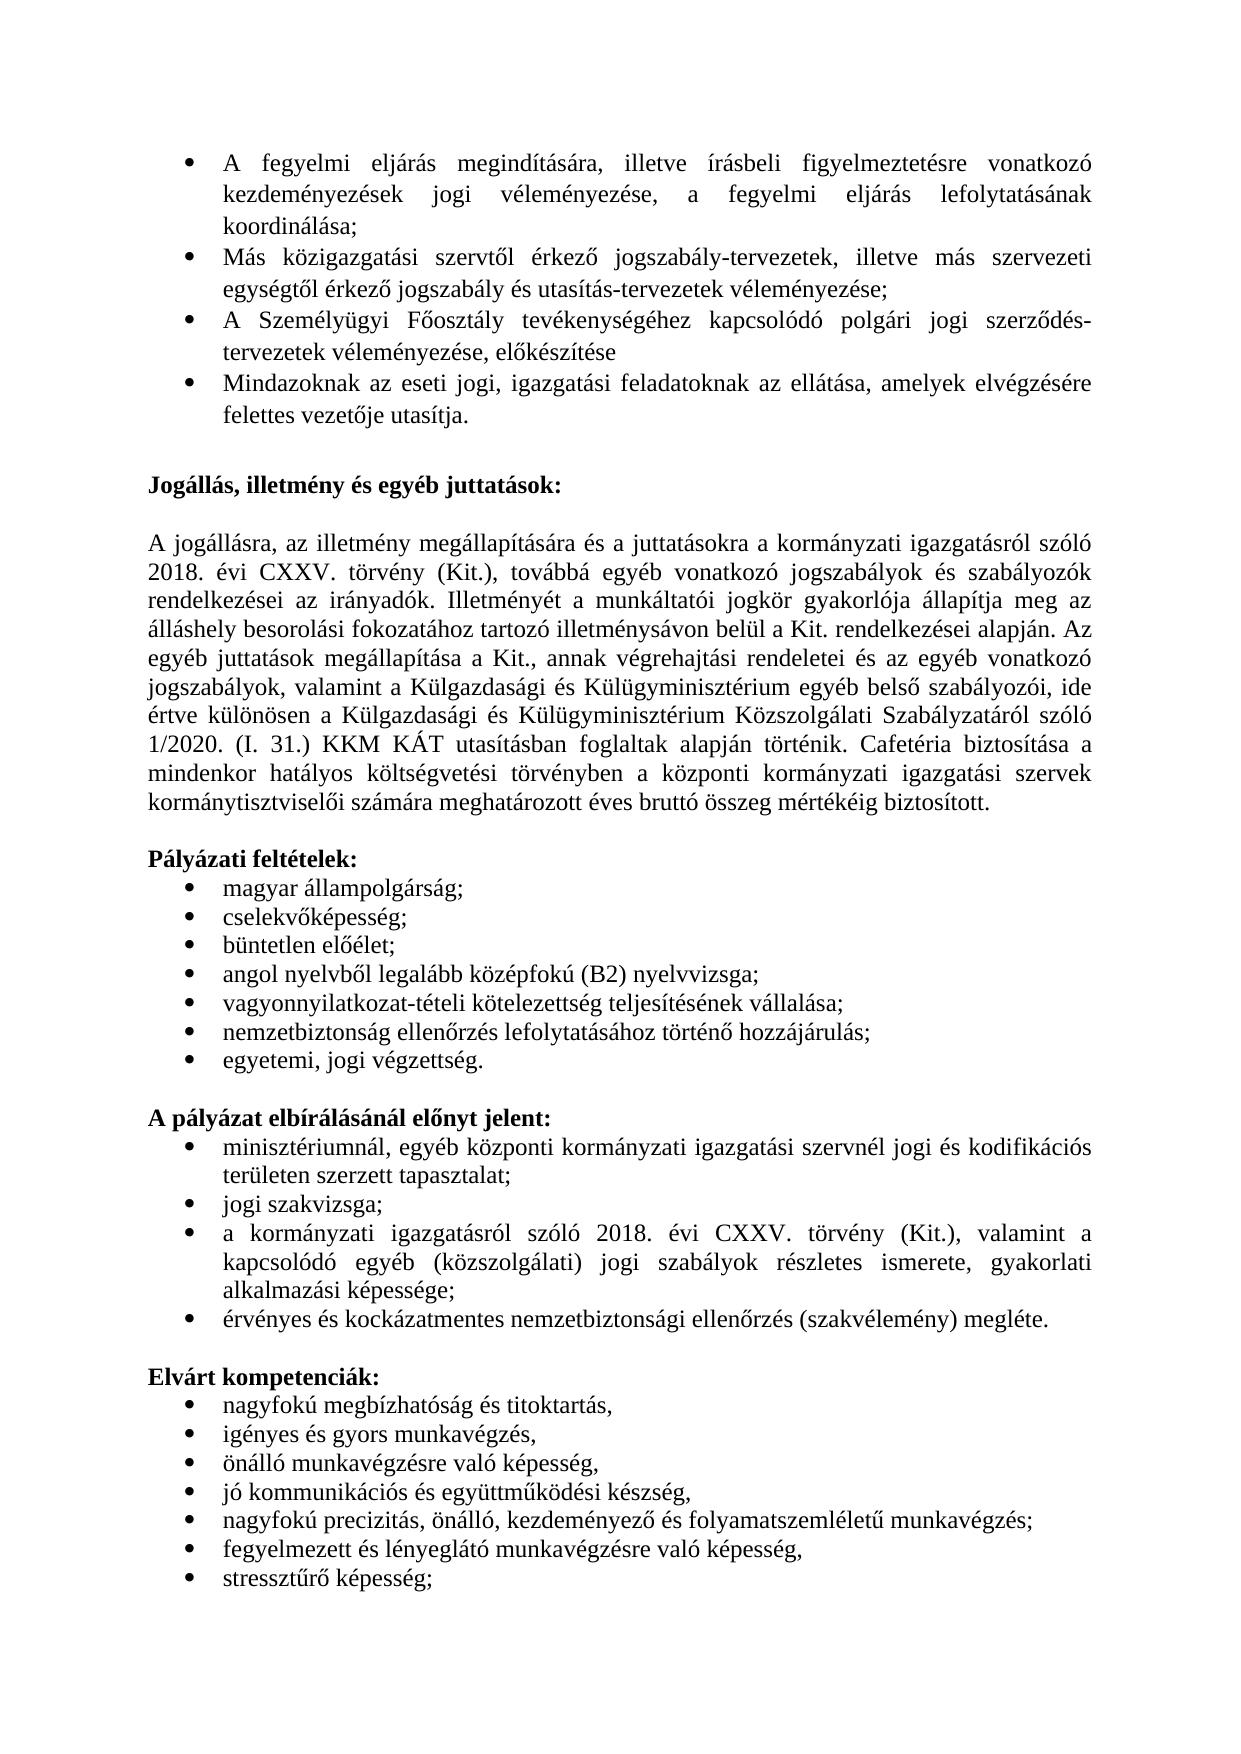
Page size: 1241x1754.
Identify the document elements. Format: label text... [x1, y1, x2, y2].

list jó kommunikációs és együttműködési készség, [185, 1477, 1093, 1505]
text A jogállásra, az illetmény megállapítására és a juttatásokra a kormányzati igazgatásról szóló 2018. évi CXXV. törvény (Kit.), továbbá egyéb vonatkozó jogszabályok és szabályozók rendelkezései az irányadók. Illetményét a munkáltatói jogkör gyakorlója állapítja meg az álláshely besorolási fokozatához tartozó illetménysávon belül a Kit. rendelkezései alapján. Az egyéb juttatások megállapítása a Kit., annak végrehajtási rendeletei és az egyéb vonatkozó jogszabályok, valamint a Külgazdasági és Külügyminisztérium egyéb belső szabályozói, ide értve különösen a Külgazdasági és Külügyminisztérium Közszolgálati Szabályzatáról szóló 1/2020. (I. 31.) KKM KÁT utasításban foglaltak alapján történik. Cafetéria biztosítása a mindenkor hatályos költségvetési törvényben a központi kormányzati igazgatási szervek kormánytisztviselői számára meghatározott éves bruttó összeg mértékéig biztosított. [148, 528, 1093, 815]
list jogi szakvizsga; [185, 1189, 1093, 1218]
list igényes és gyors munkavégzés, [185, 1419, 1093, 1448]
list nagyfokú megbízhatóság és titoktartás, [185, 1390, 1093, 1419]
list cselekvőképesség; [185, 902, 1093, 930]
text Pályázati feltételek: [148, 844, 1093, 873]
list nagyfokú precizitás, önálló, kezdeményező és folyamatszemléletű munkavégzés; [185, 1505, 1093, 1534]
list önálló munkavégzésre való képesség, [185, 1448, 1093, 1477]
list büntetlen előélet; [185, 930, 1093, 959]
list érvényes és kockázatmentes nemzetbiztonsági ellenőrzés (szakvélemény) megléte. [185, 1304, 1093, 1333]
list Mindazoknak az eseti jogi, igazgatási feladatoknak az ellátása, amelyek elvégzésére felettes vezetője utasítja. [185, 368, 1093, 429]
list angol nyelvből legalább középfokú (B2) nyelvvizsga; [185, 959, 1093, 988]
text Jogállás, illetmény és egyéb juttatások: [148, 470, 1093, 499]
list vagyonnyilatkozat-tételi kötelezettség teljesítésének vállalása; [185, 988, 1093, 1017]
list a kormányzati igazgatásról szóló 2018. évi CXXV. törvény (Kit.), valamint a kapcsolódó egyéb (közszolgálati) jogi szabályok részletes ismerete, gyakorlati alkalmazási képessége; [185, 1218, 1093, 1304]
list fegyelmezett és lényeglátó munkavégzésre való képesség, [185, 1534, 1093, 1563]
list minisztériumnál, egyéb központi kormányzati igazgatási szervnél jogi és kodifikációs területen szerzett tapasztalat; [185, 1132, 1093, 1189]
list magyar állampolgárság; [185, 873, 1093, 902]
text A pályázat elbírálásánál előnyt jelent: [148, 1103, 1093, 1132]
list egyetemi, jogi végzettség. [185, 1045, 1093, 1074]
text Elvárt kompetenciák: [148, 1362, 1093, 1390]
list A Személyügyi Főosztály tevékenységéhez kapcsolódó polgári jogi szerződés-tervezetek véleményezése, előkészítése [185, 305, 1093, 366]
list A fegyelmi eljárás megindítására, illetve írásbeli figyelmeztetésre vonatkozó kezdeményezések jogi véleményezése, a fegyelmi eljárás lefolytatásának koordinálása; [185, 148, 1093, 239]
list stressztűrő képesség; [185, 1563, 1093, 1592]
list nemzetbiztonság ellenőrzés lefolytatásához történő hozzájárulás; [185, 1017, 1093, 1045]
list Más közigazgatási szervtől érkező jogszabály-tervezetek, illetve más szervezeti egységtől érkező jogszabály és utasítás-tervezetek véleményezése; [185, 242, 1093, 303]
